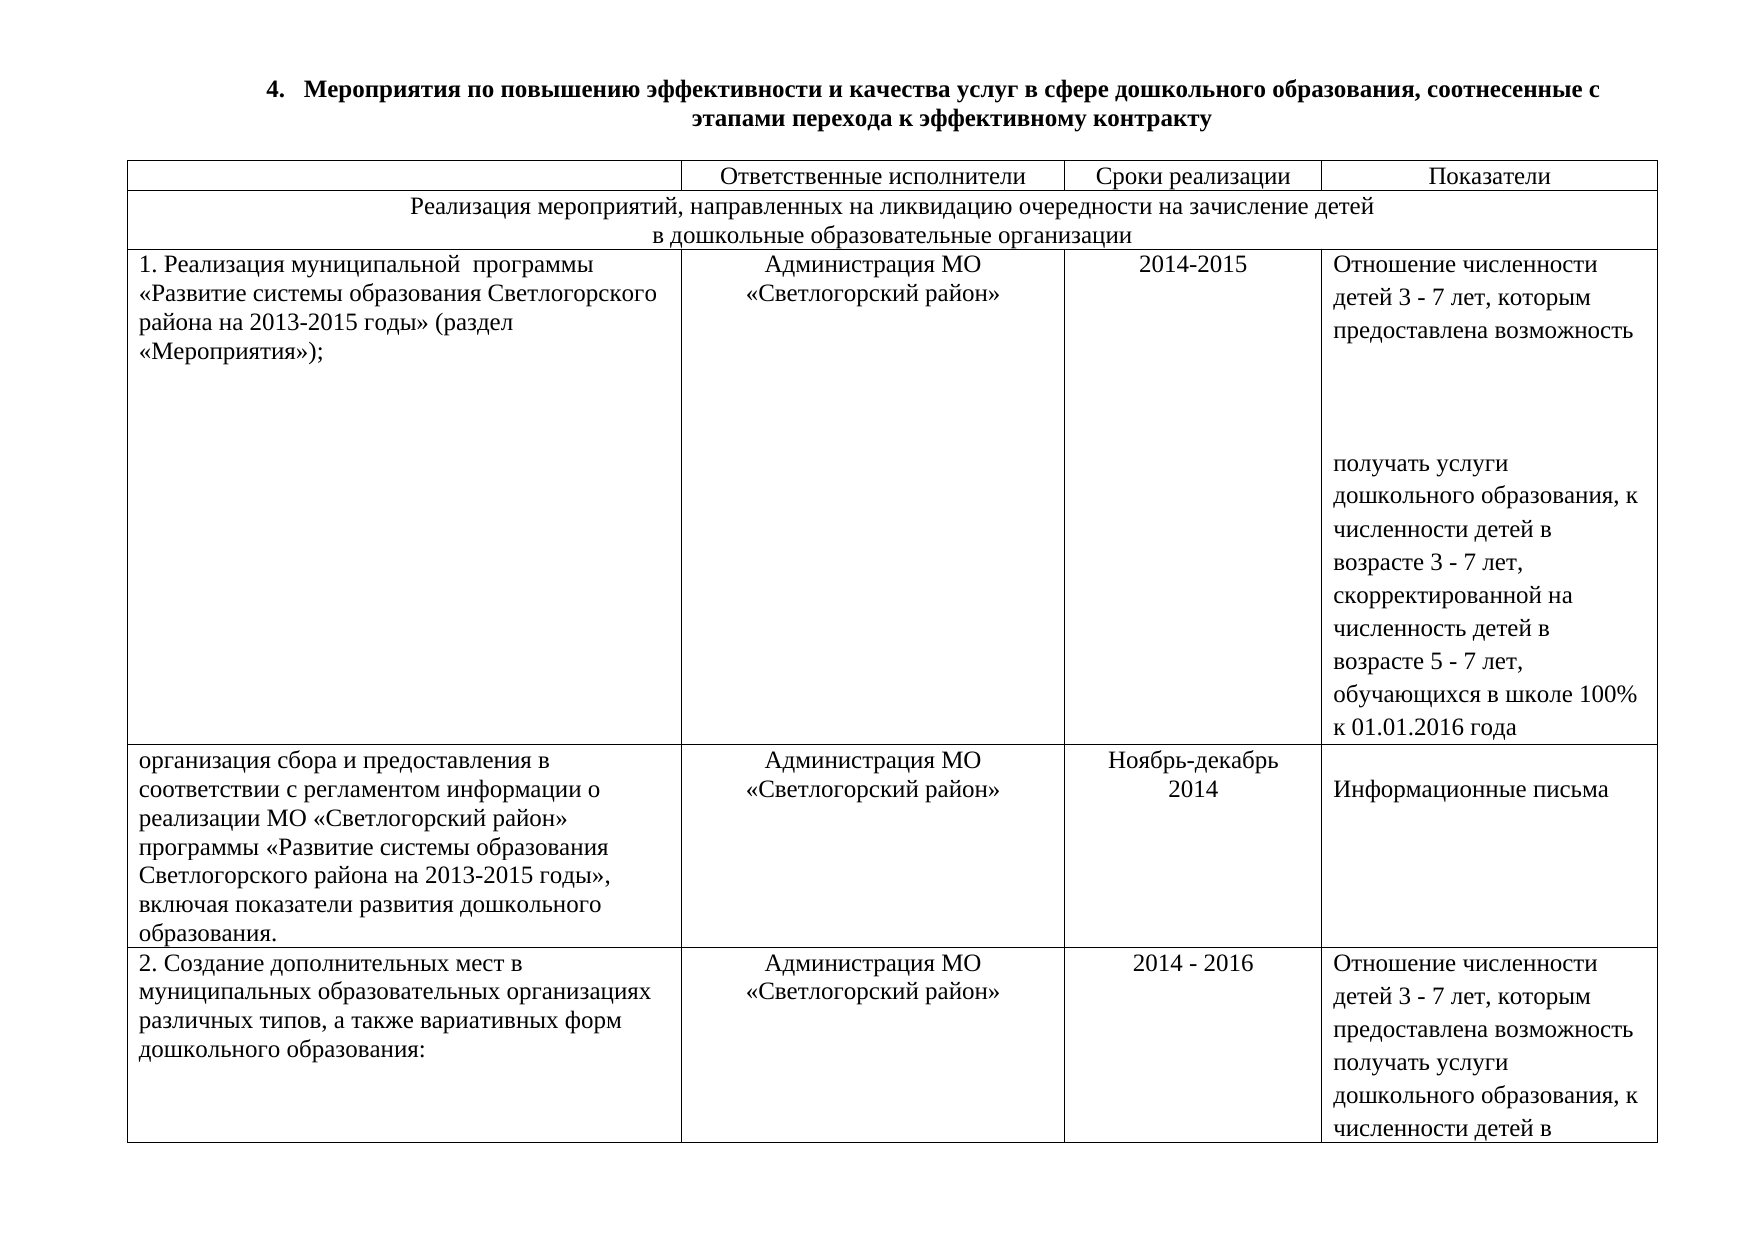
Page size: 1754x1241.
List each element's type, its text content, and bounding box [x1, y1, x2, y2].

table_cell организация сбора и предоставления в соответствии с регламентом информации о реализации МО «Светлогорский район» программы «Развитие системы образования Светлогорского района на 2013-2015 годы», включая показатели развития дошкольного образования. [128, 745, 681, 947]
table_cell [128, 948, 681, 1142]
table_cell 2014 - 2016 [1065, 948, 1321, 1142]
table_cell Информационные письма [1322, 745, 1657, 947]
list Мероприятия по повышению эффективности и качества услуг в сфере дошкольного образования, соотнесенные с этапами перехода к эффективному контракту [231, 74, 1636, 131]
table_header Показатели [1322, 161, 1657, 190]
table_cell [682, 948, 1064, 1142]
table_header Ответственные исполнители [682, 161, 1064, 190]
table_header Сроки реализации [1065, 161, 1321, 190]
table_cell 1. Реализация муниципальной программы «Развитие системы образования Светлогорского района на 2013-2015 годы» (раздел «Мероприятия»); [128, 250, 681, 744]
table_cell Отношение численности детей 3 - 7 лет, которым предоставлена возможность получать услуги дошкольного образования, к численности детей в возрасте 3 - 7 лет, скорректированной на численность детей в возрасте 5 - 7 лет, обучающихся в школе 100% к 01.01.2016 года [1322, 250, 1657, 744]
table_cell Администрация МО «Светлогорский район» [682, 745, 1064, 947]
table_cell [1322, 948, 1657, 1142]
table_cell Администрация МО «Светлогорский район» [682, 250, 1064, 744]
table_cell Ноябрь-декабрь 2014 [1065, 745, 1321, 947]
table_header [128, 161, 681, 190]
table_cell Реализация мероприятий, направленных на ликвидацию очередности на зачисление детей в дошкольные образовательные организации [128, 191, 1657, 248]
table_cell 2014-2015 [1065, 250, 1321, 744]
